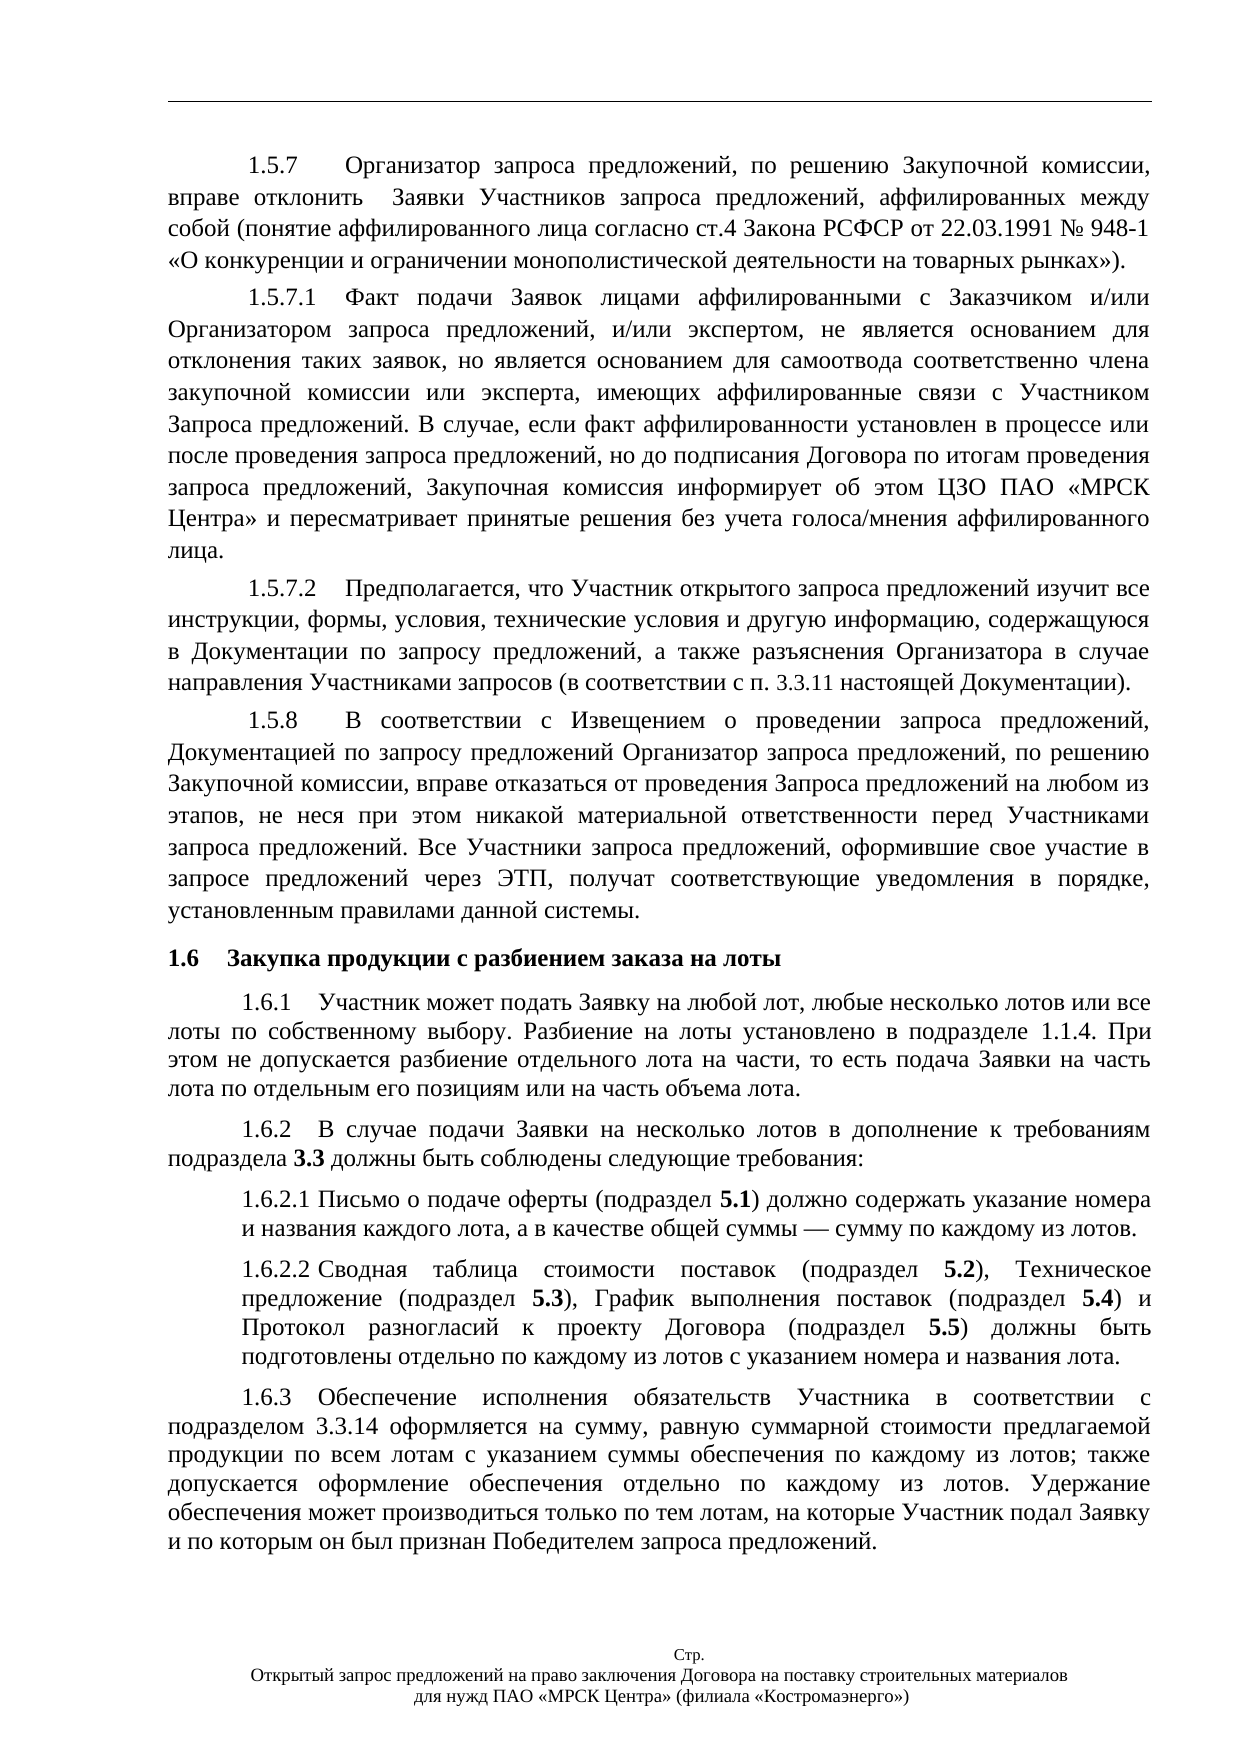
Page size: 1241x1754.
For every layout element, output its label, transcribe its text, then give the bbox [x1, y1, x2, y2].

subtitle В случае подачи Заявки на несколько лотов в дополнение к требованиям подраздела 3.3 должны быть соблюдены следующие требования: [168, 1114, 1152, 1172]
list Факт подачи Заявок лицами аффилированными с Заказчиком и/или Организатором запроса предложений, и/или экспертом, не является основанием для отклонения таких заявок, но является основанием для самоотвода соответственно члена закупочной комиссии или эксперта, имеющих аффилированные связи с Участником Запроса предложений. В случае, если факт аффилированности установлен в процессе или после проведения запроса предложений, но до подписания Договора по итогам проведения запроса предложений, Закупочная комиссия информирует об этом ЦЗО ПАО «МРСК Центра» и пересматривает принятые решения без учета голоса/мнения аффилированного лица. [168, 282, 1150, 564]
subtitle Обеспечение исполнения обязательств Участника в соответствии с подразделом 3.3.14 оформляется на сумму, равную суммарной стоимости предлагаемой продукции по всем лотам с указанием суммы обеспечения по каждому из лотов; также допускается оформление обеспечения отдельно по каждому из лотов. Удержание обеспечения может производиться только по тем лотам, на которые Участник подал Заявку и по которым он был признан Победителем запроса предложений. [168, 1382, 1152, 1554]
subtitle Сводная таблица стоимости поставок (подраздел 5.2), Техническое предложение (подраздел 5.3), График выполнения поставок (подраздел 5.4) и Протокол разногласий к проекту Договора (подраздел 5.5) должны быть подготовлены отдельно по каждому из лотов с указанием номера и названия лота. [241, 1254, 1152, 1369]
subtitle Закупка продукции с разбиением заказа на лоты [168, 943, 1152, 972]
list Предполагается, что Участник открытого запроса предложений изучит все инструкции, формы, условия, технические условия и другую информацию, содержащуюся в Документации по запросу предложений, а также разъяснения Организатора в случае направления Участниками запросов (в соответствии с п. 3.3.11 настоящей Документации). [168, 573, 1150, 696]
subtitle Письмо о подаче оферты (подраздел 5.1) должно содержать указание номера и названия каждого лота, а в качестве общей суммы — сумму по каждому из лотов. [241, 1184, 1152, 1242]
list Организатор запроса предложений, по решению Закупочной комиссии, вправе отклонить Заявки Участников запроса предложений, аффилированных между собой (понятие аффилированного лица согласно ст.4 Закона РСФСР от 22.03.1991 № 948-1 «О конкуренции и ограничении монополистической деятельности на товарных рынках»). [168, 150, 1150, 273]
list В соответствии с Извещением о проведении запроса предложений, Документацией по запросу предложений Организатор запроса предложений, по решению Закупочной комиссии, вправе отказаться от проведения Запроса предложений на любом из этапов, не неся при этом никакой материальной ответственности перед Участниками запроса предложений. Все Участники запроса предложений, оформившие свое участие в запросе предложений через ЭТП, получат соответствующие уведомления в порядке, установленным правилами данной системы. [168, 705, 1150, 923]
subtitle Участник может подать Заявку на любой лот, любые несколько лотов или все лоты по собственному выбору. Разбиение на лоты установлено в подразделе 1.1.4. При этом не допускается разбиение отдельного лота на части, то есть подача Заявки на часть лота по отдельным его позициям или на часть объема лота. [168, 987, 1152, 1102]
